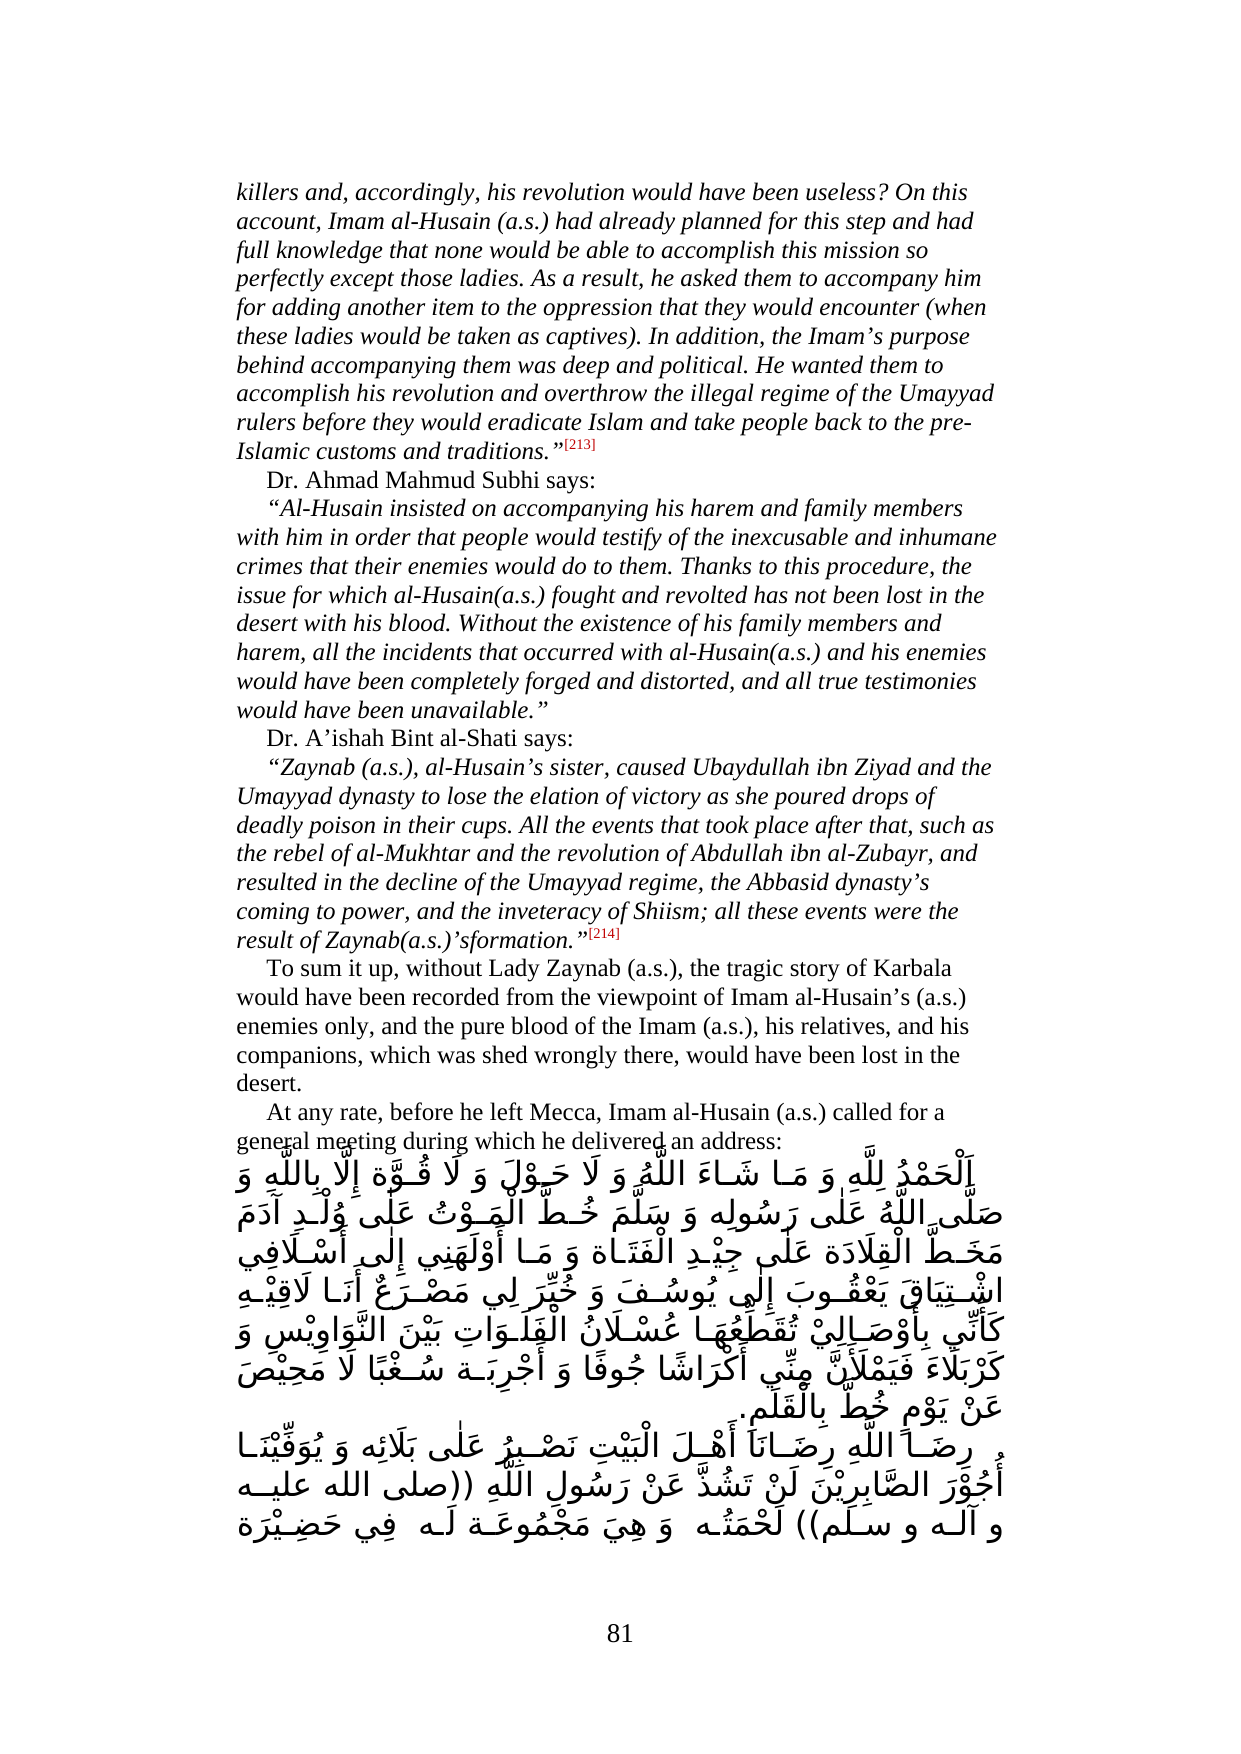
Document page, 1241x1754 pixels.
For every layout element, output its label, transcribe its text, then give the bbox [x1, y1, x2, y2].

text To sum it up, without Lady Zaynab (a.s.), the tragic story of Karbala would have been recorded from the viewpoint of Imam al-Husain’s (a.s.) enemies only, and the pure blood of the Imam (a.s.), his relatives, and his companions, which was shed wrongly there, would have been lost in the desert. [236, 953, 1004, 1097]
text اَلْحَمْدُ لِلَّهِ وَ مَا شَاءَ اللَّهُ وَ لَا حَوْلَ وَ لَا قُوَّة إِلَّا بِاللَّهِ وَ صَلَّى اللَّهُ عَلٰى رَسُولِه وَ سَلَّمَ خُطَّ الْمَوْتُ عَلٰى وُلْدِ آدَمَ مَخَطَّ الْقِلَادَة عَلٰى جِيْدِ الْفَتَاة وَ مَا أَوْلَهَنِي إِلٰى أَسْلَافِي اشْتِيَاقَ يَعْقُوبَ إِلٰى يُوسُفَ وَ خُيِّرَ لِي مَصْرَعٌ أَنَا لَاقِيْهِ كَأَنِّي بِأَوْصَالِيْ تُقَطِّعُهَا عُسْلَانُ الْفَلَوَاتِ بَيْنَ النَّوَاوِيْسِ وَ كَرْبَلَاءَ فَيَمْلَأَنَّ مِنِّي أَكْرَاشًا جُوفًا وَ أَجْرِبَة سُغْبًا لَا مَحِيْصَ عَنْ يَوْمٍ خُطَّ بِالْقَلَمِ. [236, 1155, 1004, 1427]
text “Zaynab (a.s.), al-Husain’s sister, caused Ubaydullah ibn Ziyad and the Umayyad dynasty to lose the elation of victory as she poured drops of deadly poison in their cups. All the events that took place after that, such as the rebel of al-Mukhtar and the revolution of Abdullah ibn al-Zubayr, and resulted in the decline of the Umayyad regime, the Abbasid dynasty’s coming to power, and the inveteracy of Shiism; all these events were the result of Zaynab(a.s.)’sformation.”[214] [236, 752, 1004, 953]
text Dr. A’ishah Bint al-Shati says: [236, 723, 1004, 752]
text Dr. Ahmad Mahmud Subhi says: [236, 465, 1004, 493]
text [236, 1427, 1004, 1543]
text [236, 177, 1004, 465]
text “Al-Husain insisted on accompanying his harem and family members with him in order that people would testify of the inexcusable and inhumane crimes that their enemies would do to them. Thanks to this procedure, the issue for which al-Husain(a.s.) fought and revolted has not been lost in the desert with his blood. Without the existence of his family members and harem, all the incidents that occurred with al-Husain(a.s.) and his enemies would have been completely forged and distorted, and all true testimonies would have been unavailable.” [236, 493, 1004, 723]
text At any rate, before he left Mecca, Imam al-Husain (a.s.) called for a general meeting during which he delivered an address: [236, 1097, 1004, 1155]
